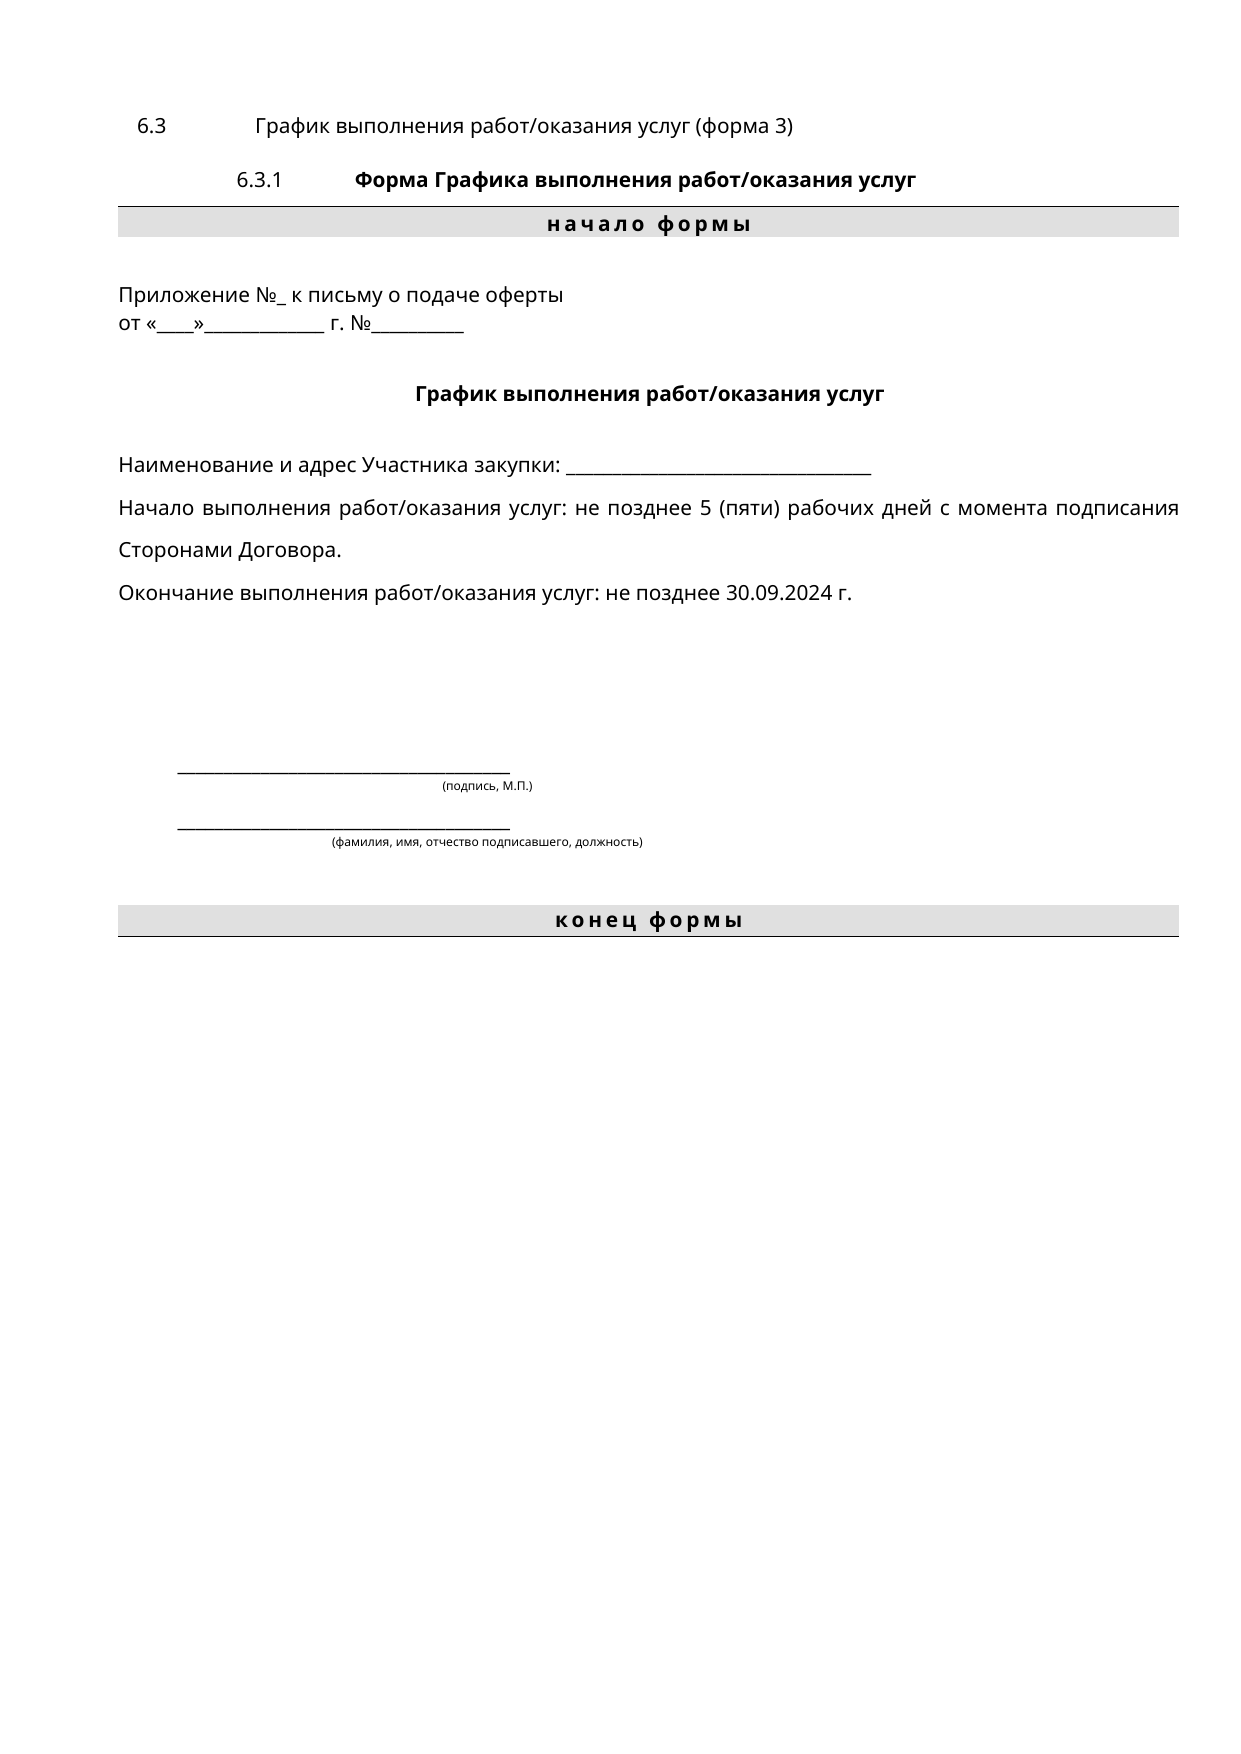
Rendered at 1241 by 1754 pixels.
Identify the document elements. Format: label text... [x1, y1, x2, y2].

text ____________________________________ [118, 806, 1181, 834]
text Окончание выполнения работ/оказания услуг: не позднее 30.09.2024 г. [118, 578, 1181, 607]
text (подпись, М.П.) [118, 777, 797, 806]
text начало формы [118, 207, 1179, 237]
text Начало выполнения работ/оказания услуг: не позднее 5 (пяти) рабочих дней с момента подписания Сторонами Договора. [118, 493, 1181, 564]
text График выполнения работ/оказания услуг [118, 379, 1181, 408]
text ____________________________________ [118, 749, 1181, 777]
text Приложение №_ к письму о подаче оферты от «____»_____________ г. №__________ [118, 280, 1181, 337]
subtitle График выполнения работ/оказания услуг (форма 3) [137, 111, 1181, 140]
text конец формы [118, 905, 1179, 936]
text Наименование и адрес Участника закупки: _________________________________ [118, 450, 1181, 479]
text (фамилия, имя, отчество подписавшего, должность) [118, 834, 797, 862]
list Форма Графика выполнения работ/оказания услуг [236, 165, 1181, 193]
